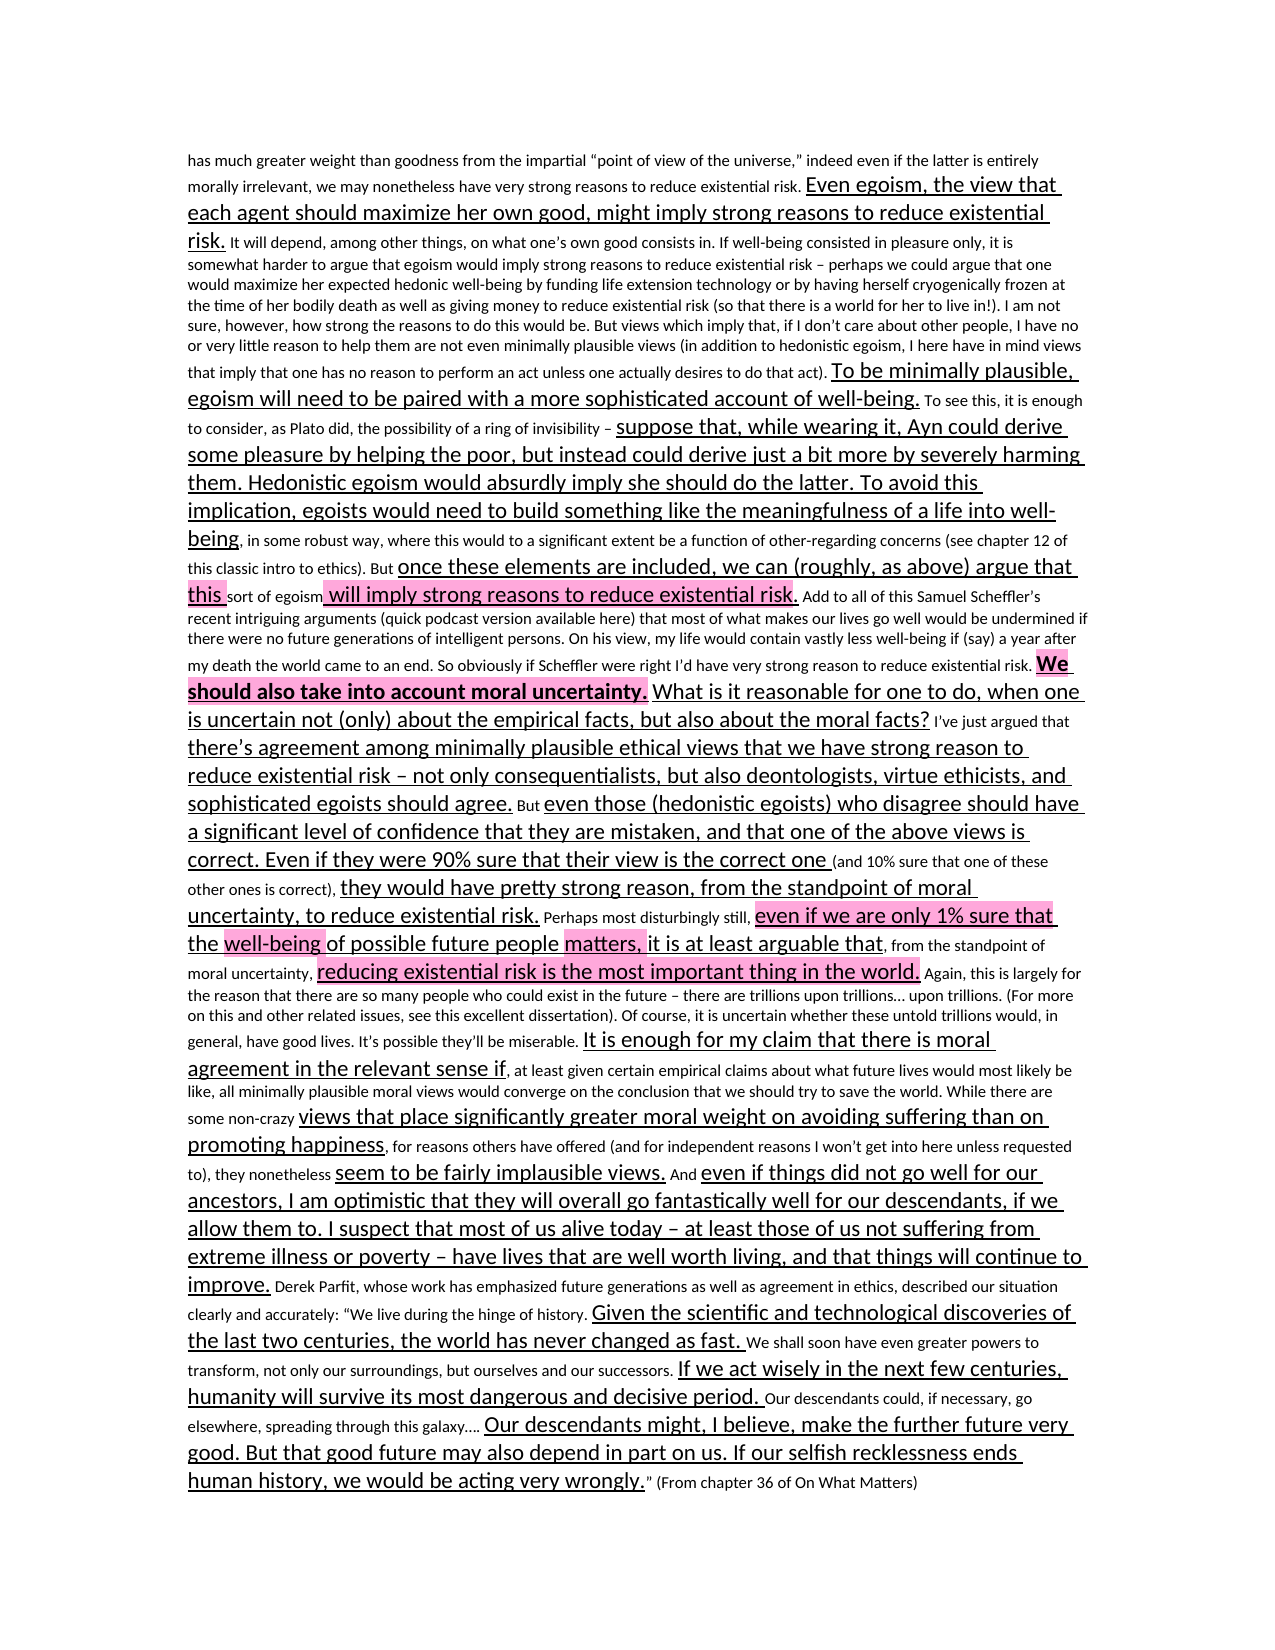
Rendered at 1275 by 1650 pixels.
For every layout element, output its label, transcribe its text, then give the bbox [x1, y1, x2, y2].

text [187, 150, 1087, 1266]
